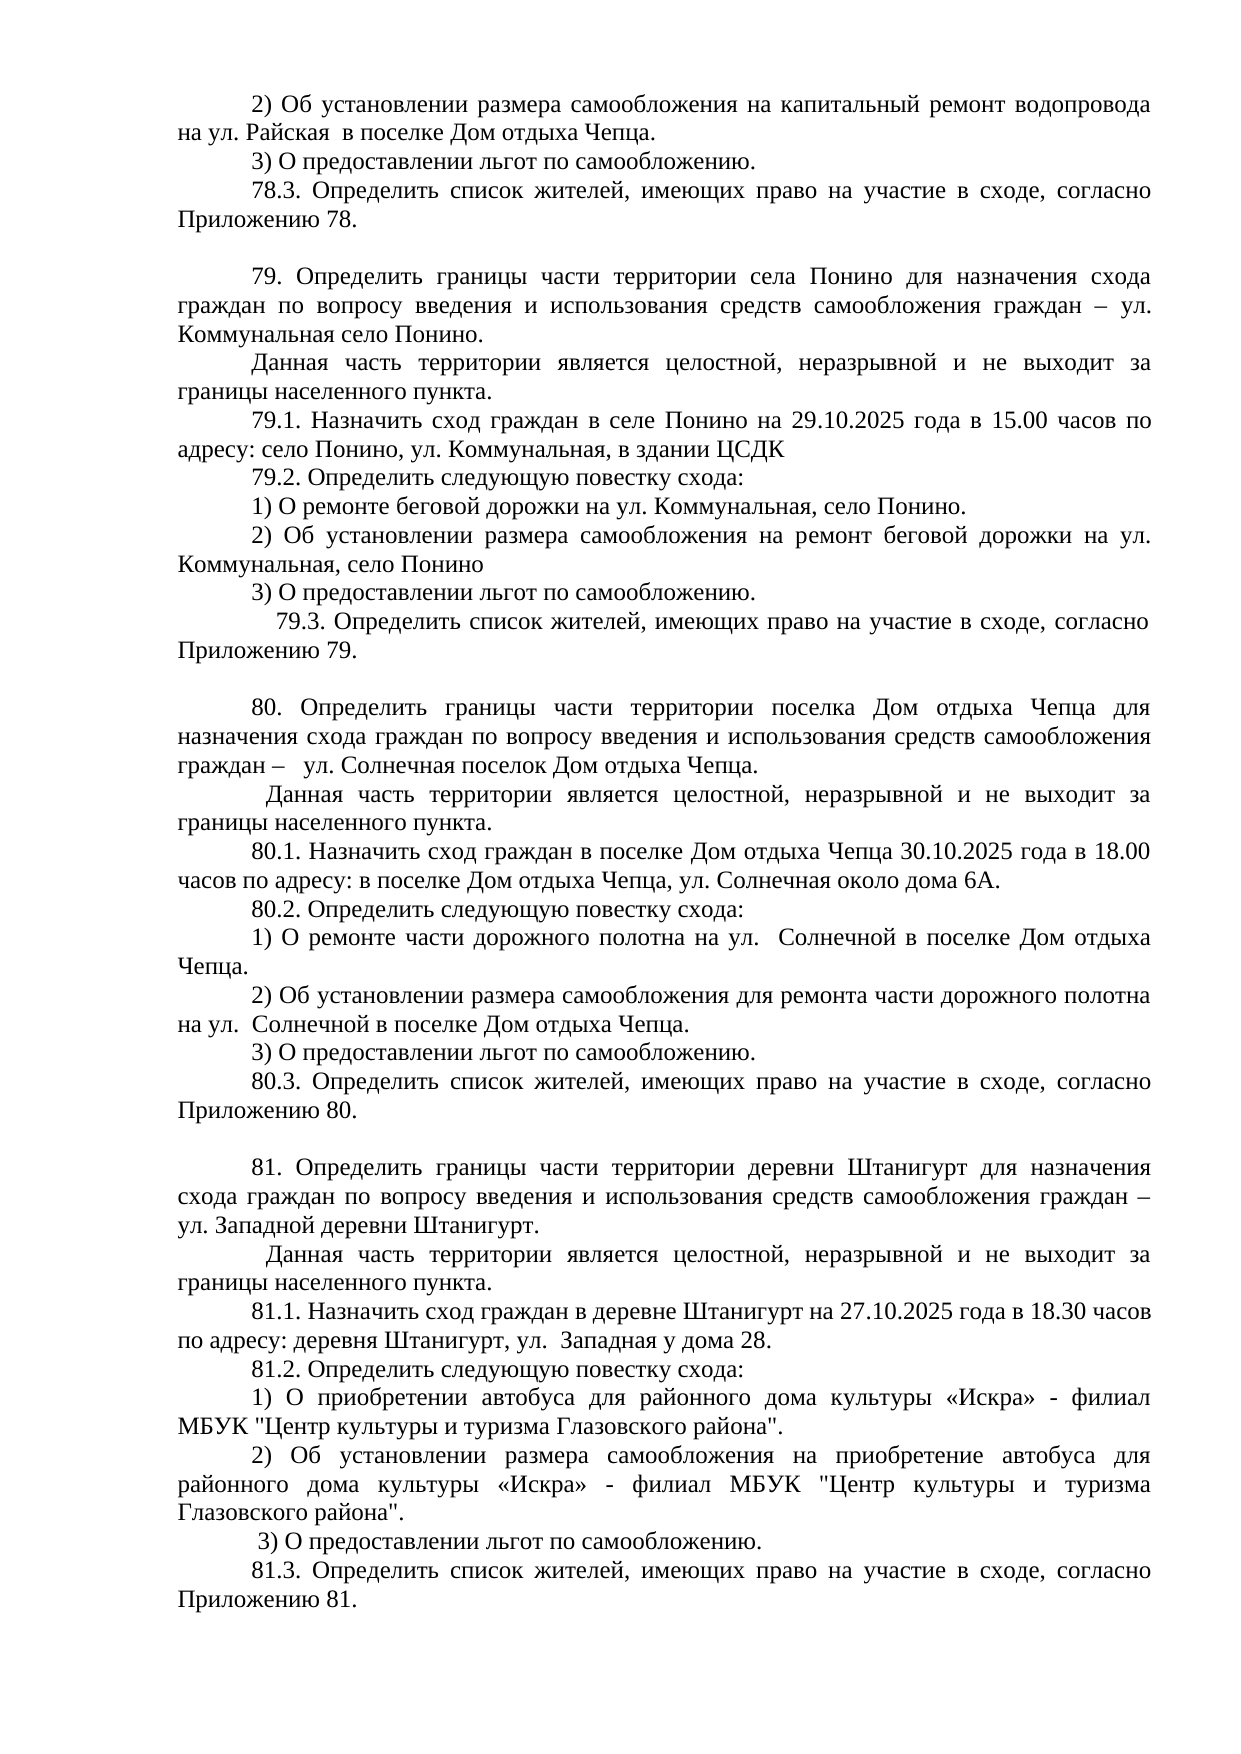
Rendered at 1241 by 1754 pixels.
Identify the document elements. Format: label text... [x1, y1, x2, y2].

text 3) О предоставлении льгот по самообложению. [177, 1037, 1152, 1066]
text 1) О ремонте части дорожного полотна на ул. Солнечной в поселке Дом отдыха Чепца. [177, 922, 1152, 980]
text 1) О ремонте беговой дорожки на ул. Коммунальная, село Понино. [177, 491, 1152, 520]
text 1) О приобретении автобуса для районного дома культуры «Искра» - филиал МБУК "Центр культуры и туризма Глазовского района". [177, 1382, 1152, 1440]
text 81.1. Назначить сход граждан в деревне Штанигурт на 27.10.2025 года в 18.30 часов по адресу: деревня Штанигурт, ул. Западная у дома 28. [177, 1296, 1152, 1354]
text 3) О предоставлении льгот по самообложению. [177, 146, 1152, 175]
text 3) О предоставлении льгот по самообложению. [177, 577, 1152, 606]
text 2) Об установлении размера самообложения на ремонт беговой дорожки на ул. Коммунальная, село Понино [177, 520, 1152, 577]
text 79.3. Определить список жителей, имеющих право на участие в сходе, согласно Приложению 79. [177, 606, 1152, 664]
text 79.1. Назначить сход граждан в селе Понино на 29.10.2025 года в 15.00 часов по адресу: село Понино, ул. Коммунальная, в здании ЦСДК [177, 405, 1152, 462]
text 80. Определить границы части территории поселка Дом отдыха Чепца для назначения схода граждан по вопросу введения и использования средств самообложения граждан – ул. Солнечная поселок Дом отдыха Чепца. [177, 692, 1152, 779]
text 79. Определить границы части территории села Понино для назначения схода граждан по вопросу введения и использования средств самообложения граждан – ул. Коммунальная село Понино. [177, 261, 1152, 347]
text 2) Об установлении размера самообложения для ремонта части дорожного полотна на ул. Солнечной в поселке Дом отдыха Чепца. [177, 980, 1152, 1037]
text Данная часть территории является целостной, неразрывной и не выходит за границы населенного пункта. [177, 779, 1152, 836]
text 3) О предоставлении льгот по самообложению. [177, 1526, 1152, 1555]
text 80.1. Назначить сход граждан в поселке Дом отдыха Чепца 30.10.2025 года в 18.00 часов по адресу: в поселке Дом отдыха Чепца, ул. Солнечная около дома 6А. [177, 836, 1152, 894]
text Данная часть территории является целостной, неразрывной и не выходит за границы населенного пункта. [177, 347, 1152, 405]
text 2) Об установлении размера самообложения на капитальный ремонт водопровода на ул. Райская в поселке Дом отдыха Чепца. [177, 89, 1152, 146]
text 2) Об установлении размера самообложения на приобретение автобуса для районного дома культуры «Искра» - филиал МБУК "Центр культуры и туризма Глазовского района". [177, 1440, 1152, 1526]
text 78.3. Определить список жителей, имеющих право на участие в сходе, согласно Приложению 78. [177, 175, 1152, 232]
text Данная часть территории является целостной, неразрывной и не выходит за границы населенного пункта. [177, 1239, 1152, 1296]
text 81. Определить границы части территории деревни Штанигурт для назначения схода граждан по вопросу введения и использования средств самообложения граждан – ул. Западной деревни Штанигурт. [177, 1152, 1152, 1239]
text 79.2. Определить следующую повестку схода: [177, 462, 1152, 491]
text 81.2. Определить следующую повестку схода: [177, 1354, 1152, 1382]
text 80.3. Определить список жителей, имеющих право на участие в сходе, согласно Приложению 80. [177, 1066, 1152, 1124]
text 81.3. Определить список жителей, имеющих право на участие в сходе, согласно Приложению 81. [177, 1555, 1152, 1612]
text 80.2. Определить следующую повестку схода: [177, 894, 1152, 922]
